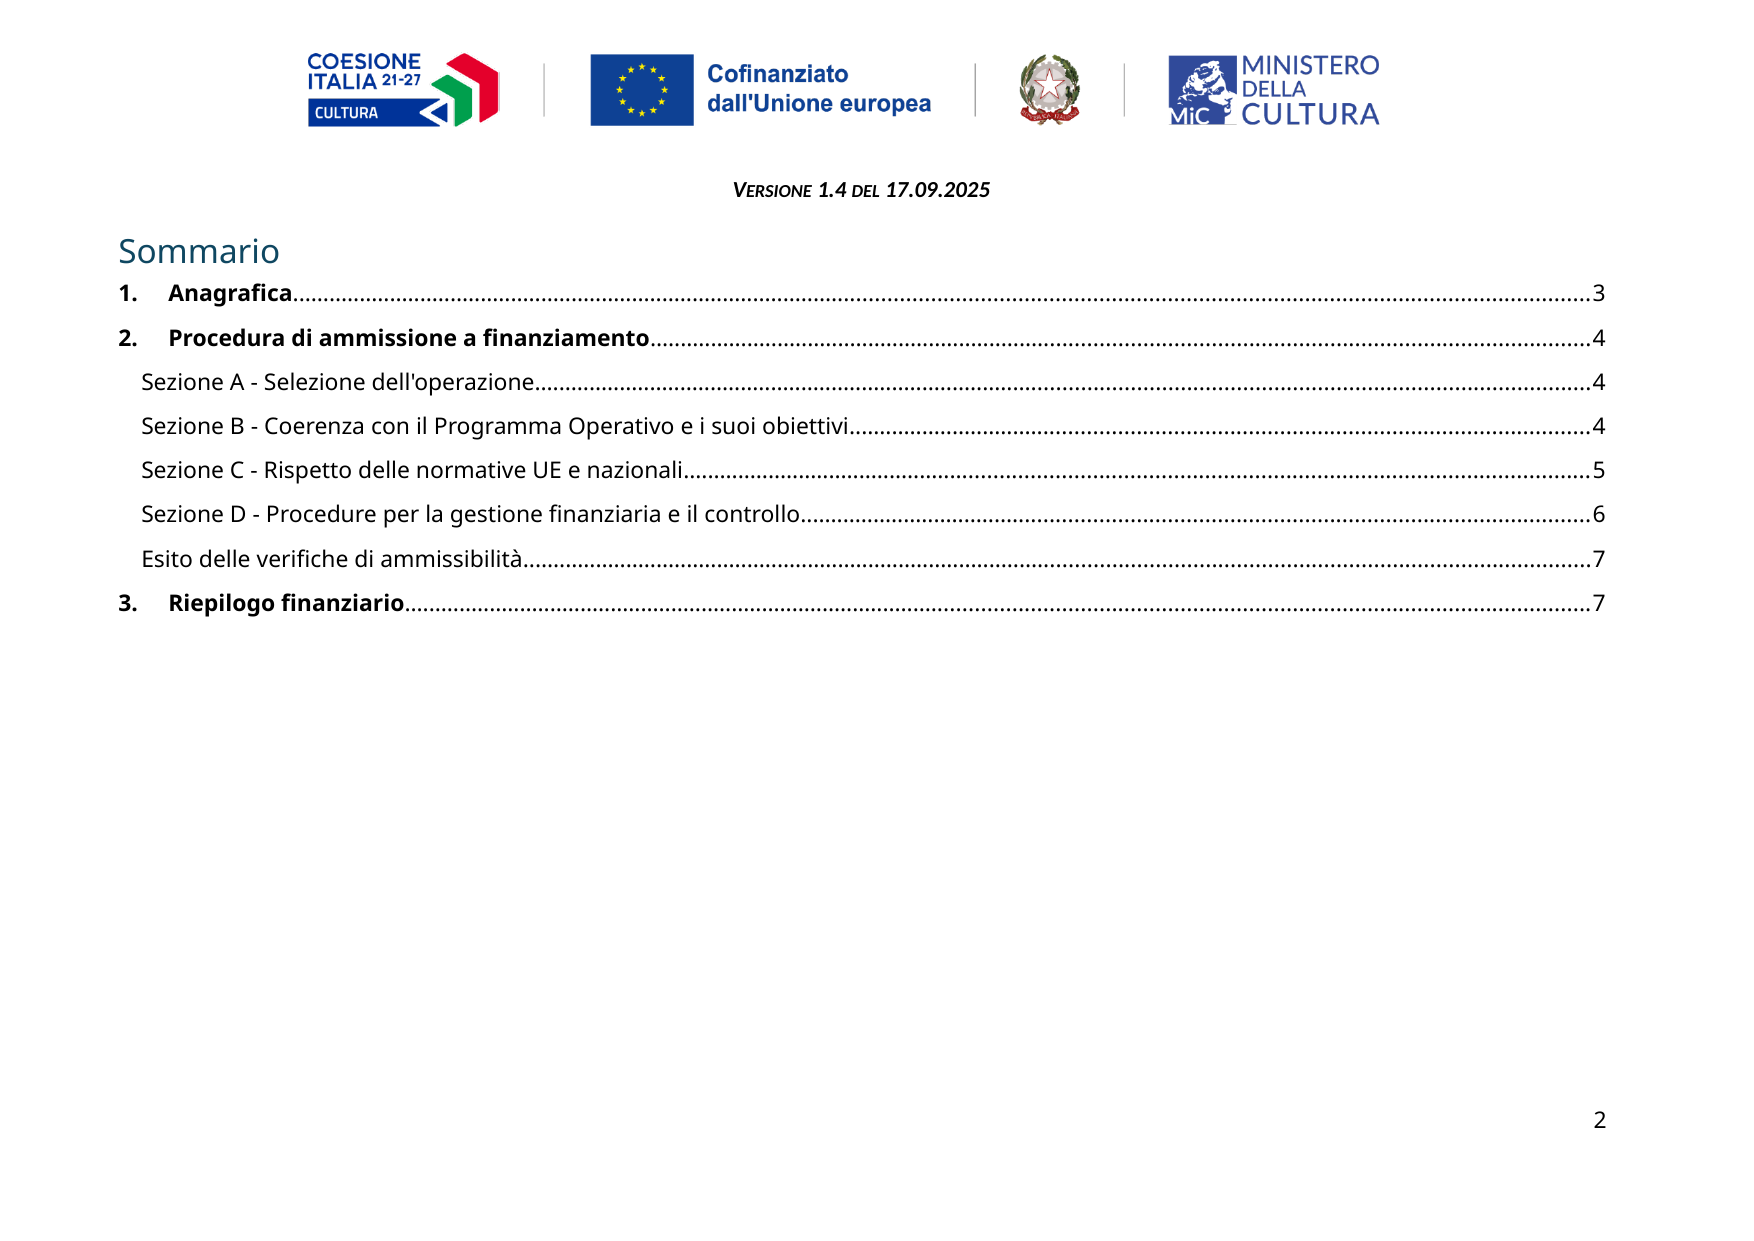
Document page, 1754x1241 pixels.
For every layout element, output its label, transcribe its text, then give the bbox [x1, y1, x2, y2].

text Versione 1.4 del 17.09.2025 [118, 175, 1606, 203]
picture [270, 35, 1417, 148]
